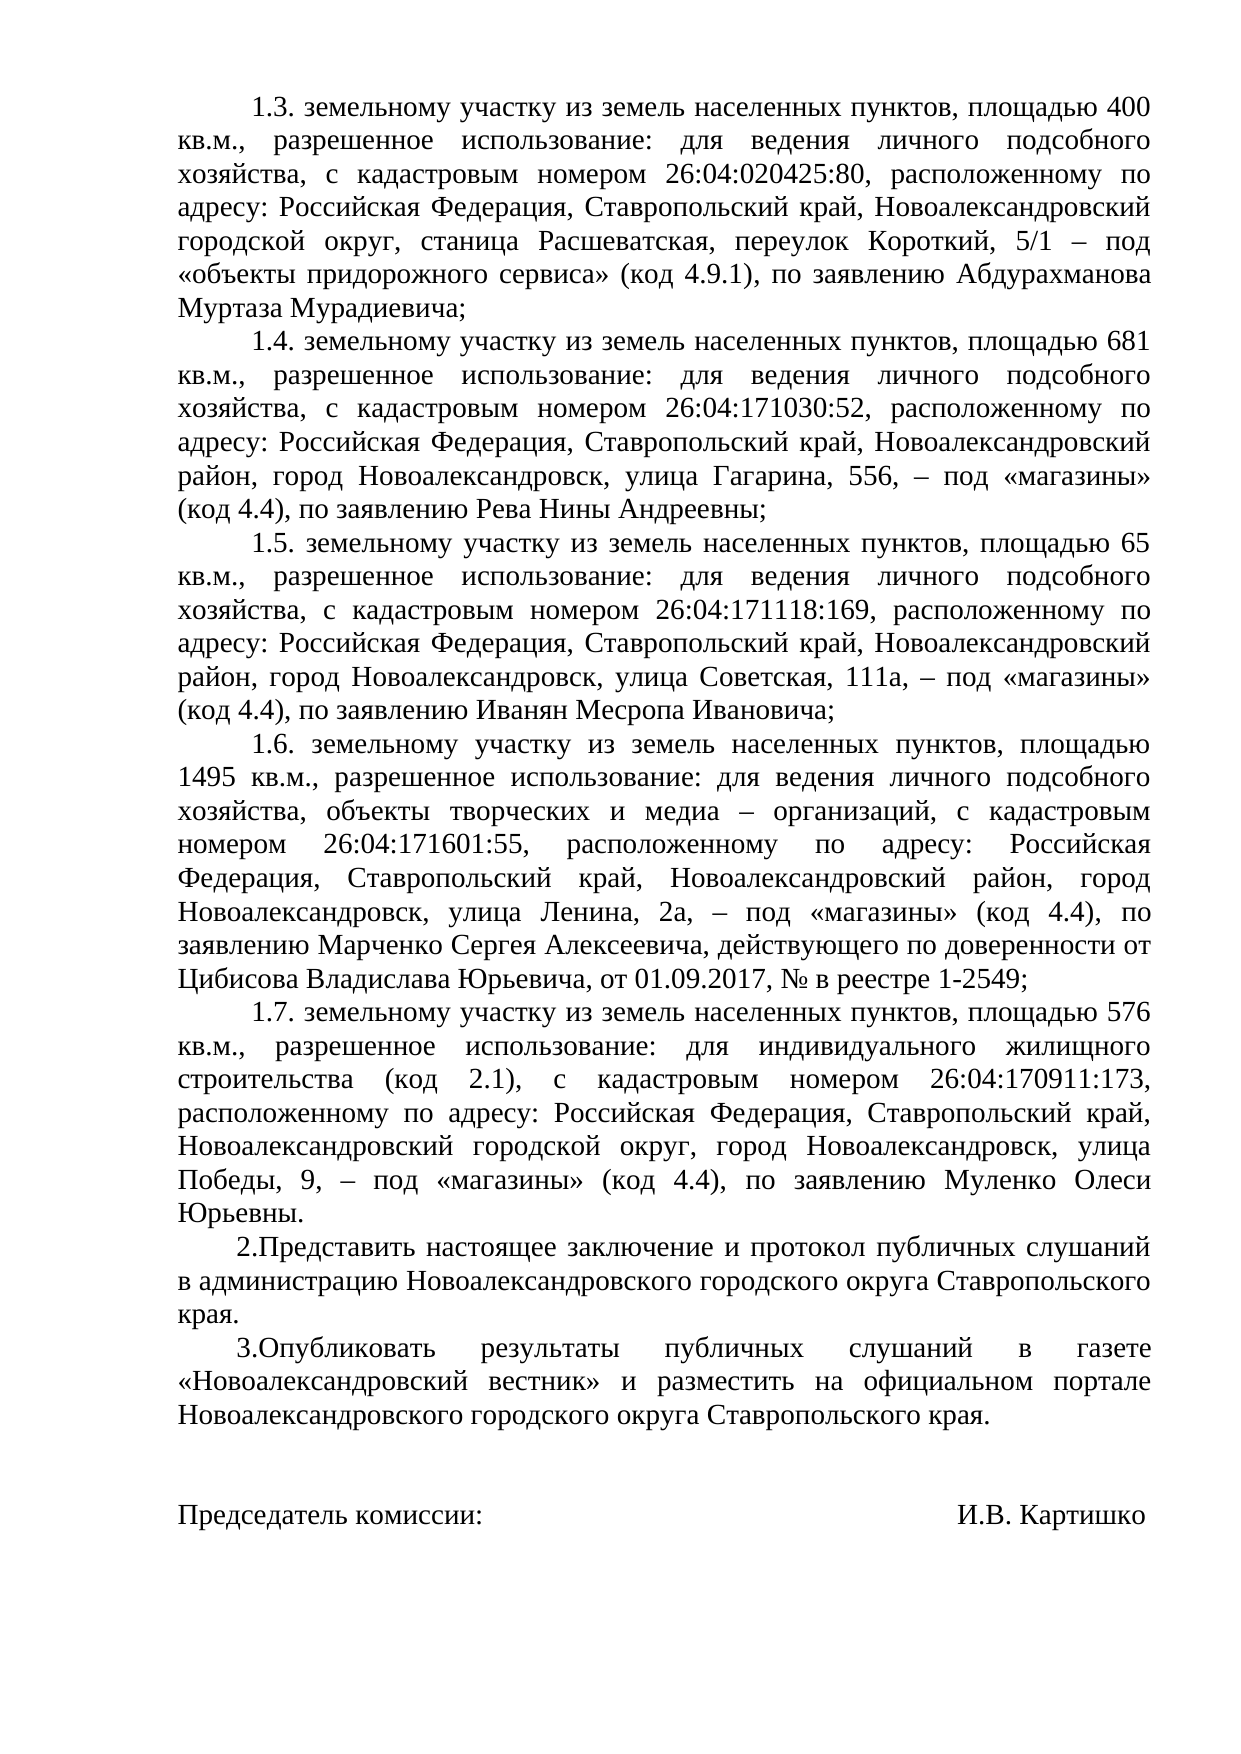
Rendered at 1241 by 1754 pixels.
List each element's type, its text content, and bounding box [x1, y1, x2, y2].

text 1.5. земельному участку из земель населенных пунктов, площадью 65 кв.м., разрешенное использование: для ведения личного подсобного хозяйства, с кадастровым номером 26:04:171118:169, расположенному по адресу: Российская Федерация, Ставропольский край, Новоалександровский район, город Новоалександровск, улица Советская, 111а, – под «магазины» (код 4.4), по заявлению Иванян Месропа Ивановича; [177, 525, 1152, 726]
text 1.4. земельному участку из земель населенных пунктов, площадью 681 кв.м., разрешенное использование: для ведения личного подсобного хозяйства, с кадастровым номером 26:04:171030:52, расположенному по адресу: Российская Федерация, Ставропольский край, Новоалександровский район, город Новоалександровск, улица Гагарина, 556, – под «магазины» (код 4.4), по заявлению Рева Нины Андреевны; [177, 323, 1152, 525]
text Председатель комиссии: И.В. Картишко [177, 1497, 1152, 1531]
text 1.6. земельному участку из земель населенных пунктов, площадью 1495 кв.м., разрешенное использование: для ведения личного подсобного хозяйства, объекты творческих и медиа – организаций, с кадастровым номером 26:04:171601:55, расположенному по адресу: Российская Федерация, Ставропольский край, Новоалександровский район, город Новоалександровск, улица Ленина, 2а, – под «магазины» (код 4.4), по заявлению Марченко Сергея Алексеевича, действующего по доверенности от Цибисова Владислава Юрьевича, от 01.09.2017, № в реестре 1-2549; [177, 726, 1152, 994]
text 1.7. земельному участку из земель населенных пунктов, площадью 576 кв.м., разрешенное использование: для индивидуального жилищного строительства (код 2.1), с кадастровым номером 26:04:170911:173, расположенному по адресу: Российская Федерация, Ставропольский край, Новоалександровский городской округ, город Новоалександровск, улица Победы, 9, – под «магазины» (код 4.4), по заявлению Муленко Олеси Юрьевны. [177, 994, 1152, 1229]
text 3.Опубликовать результаты публичных слушаний в газете «Новоалександровский вестник» и разместить на официальном портале Новоалександровского городского округа Ставропольского края. [177, 1330, 1152, 1430]
text 2.Представить настоящее заключение и протокол публичных слушаний в администрацию Новоалександровского городского округа Ставропольского края. [177, 1229, 1152, 1330]
text 1.3. земельному участку из земель населенных пунктов, площадью 400 кв.м., разрешенное использование: для ведения личного подсобного хозяйства, с кадастровым номером 26:04:020425:80, расположенному по адресу: Российская Федерация, Ставропольский край, Новоалександровский городской округ, станица Расшеватская, переулок Короткий, 5/1 – под «объекты придорожного сервиса» (код 4.9.1), по заявлению Абдурахманова Муртаза Мурадиевича; [177, 89, 1152, 323]
